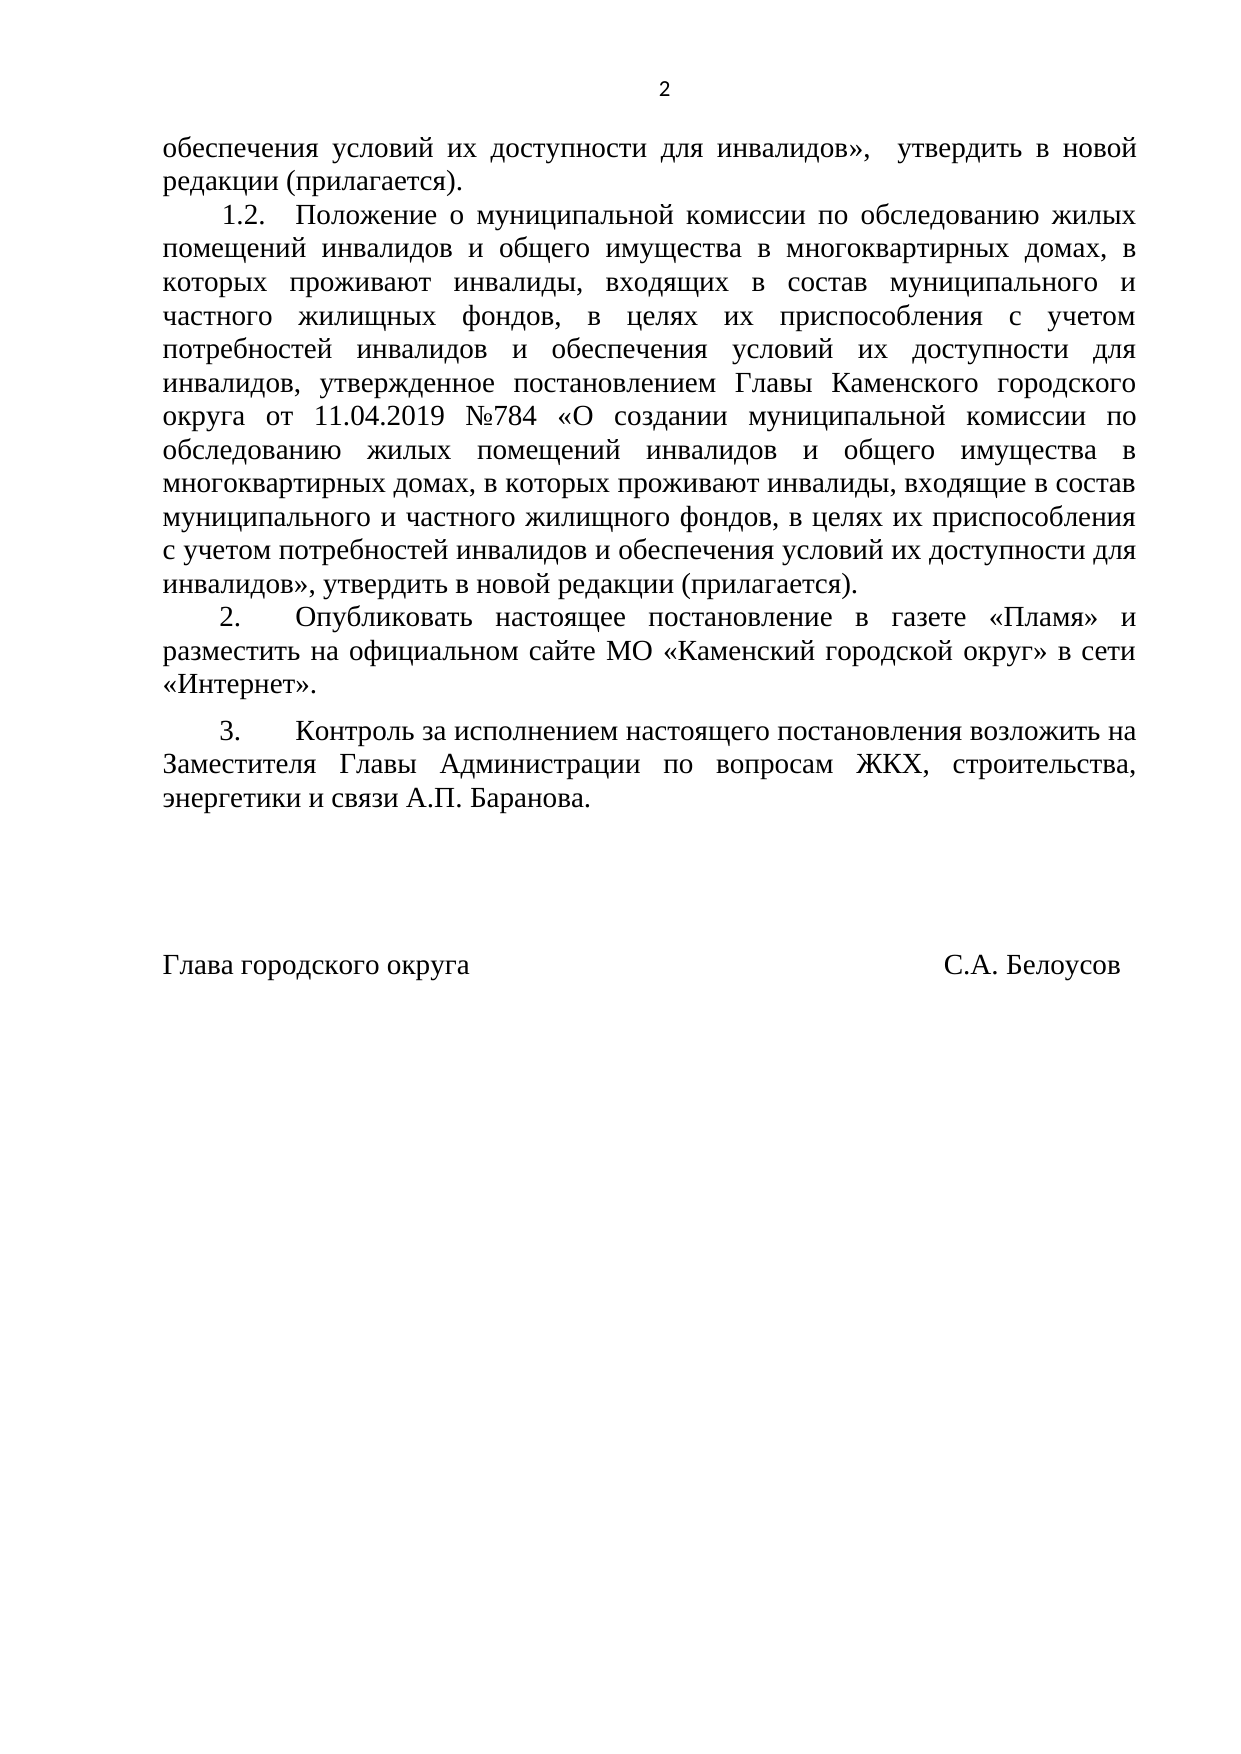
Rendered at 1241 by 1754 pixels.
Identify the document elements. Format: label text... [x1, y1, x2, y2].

list Положение о муниципальной комиссии по обследованию жилых помещений инвалидов и общего имущества в многоквартирных домах, в которых проживают инвалиды, входящих в состав муниципального и частного жилищных фондов, в целях их приспособления с учетом потребностей инвалидов и обеспечения условий их доступности для инвалидов, утвержденное постановлением Главы Каменского городского округа от 11.04.2019 №784 «О создании муниципальной комиссии по обследованию жилых помещений инвалидов и общего имущества в многоквартирных домах, в которых проживают инвалиды, входящие в состав муниципального и частного жилищного фондов, в целях их приспособления с учетом потребностей инвалидов и обеспечения условий их доступности для инвалидов», утвердить в новой редакции (прилагается). [162, 197, 1137, 599]
text Глава городского округа С.А. Белоусов [162, 947, 1137, 981]
list Опубликовать настоящее постановление в газете «Пламя» и разместить на официальном сайте МО «Каменский городской округ» в сети «Интернет». [162, 599, 1137, 700]
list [162, 130, 1137, 197]
list Контроль за исполнением настоящего постановления возложить на Заместителя Главы Администрации по вопросам ЖКХ, строительства, энергетики и связи А.П. Баранова. [162, 713, 1137, 813]
